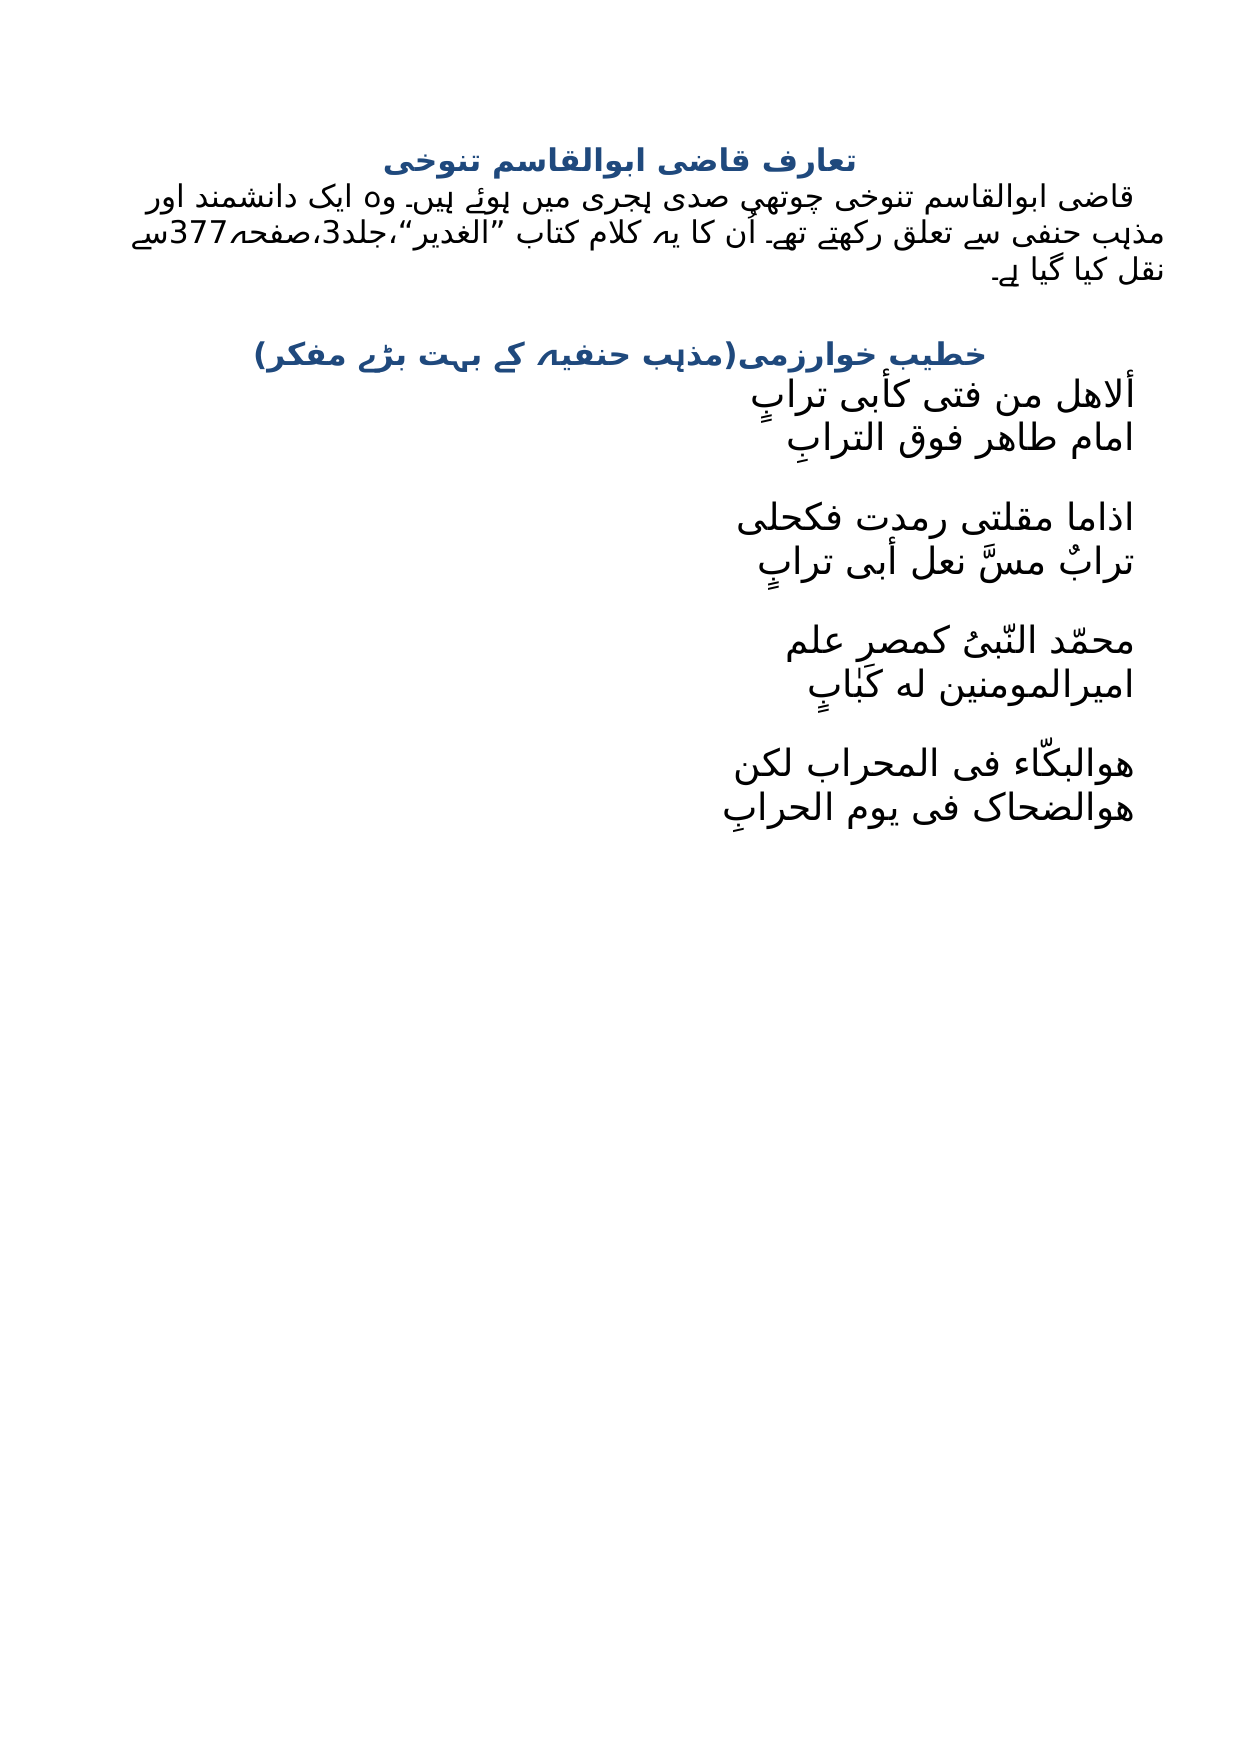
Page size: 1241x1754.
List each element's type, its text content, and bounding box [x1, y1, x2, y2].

text اذاما مقلتی رمدت فکحلی [75, 496, 1165, 539]
text قاضی ابوالقاسم تنوخی چوتھی صدی ہجری میں ہوئے ہیں۔ وہ ایک دانشمند اور مذہب حنفی سے تعلق رکھتے تھے۔ اُن کا یہ کلام کتاب ”الغدیر“،جلد3،صفحہ377سے نقل کیا گیا ہے۔ [75, 178, 1165, 288]
text هوالضحاک فی یوم الحرابِ [75, 786, 1165, 829]
subtitle تعارف قاضی ابوالقاسم تنوخی [75, 142, 1165, 178]
text امیرالمومنین له کَبٰابٍ [75, 662, 1165, 706]
subtitle خطیب خوارزمی(مذہب حنفیہ کے بہت بڑے مفکر) [75, 336, 1165, 372]
text ترابٌ مسَّ نعل أبی ترابٍ [75, 539, 1165, 583]
text محمّد النّبیُ کمصر علم [75, 619, 1165, 662]
text هوالبکّاء فی المحراب لکن [75, 742, 1165, 786]
text امام طاهر فوق الترابِ [75, 416, 1165, 460]
text ألاهل من فتی کأبی ترابٍ [75, 372, 1165, 416]
